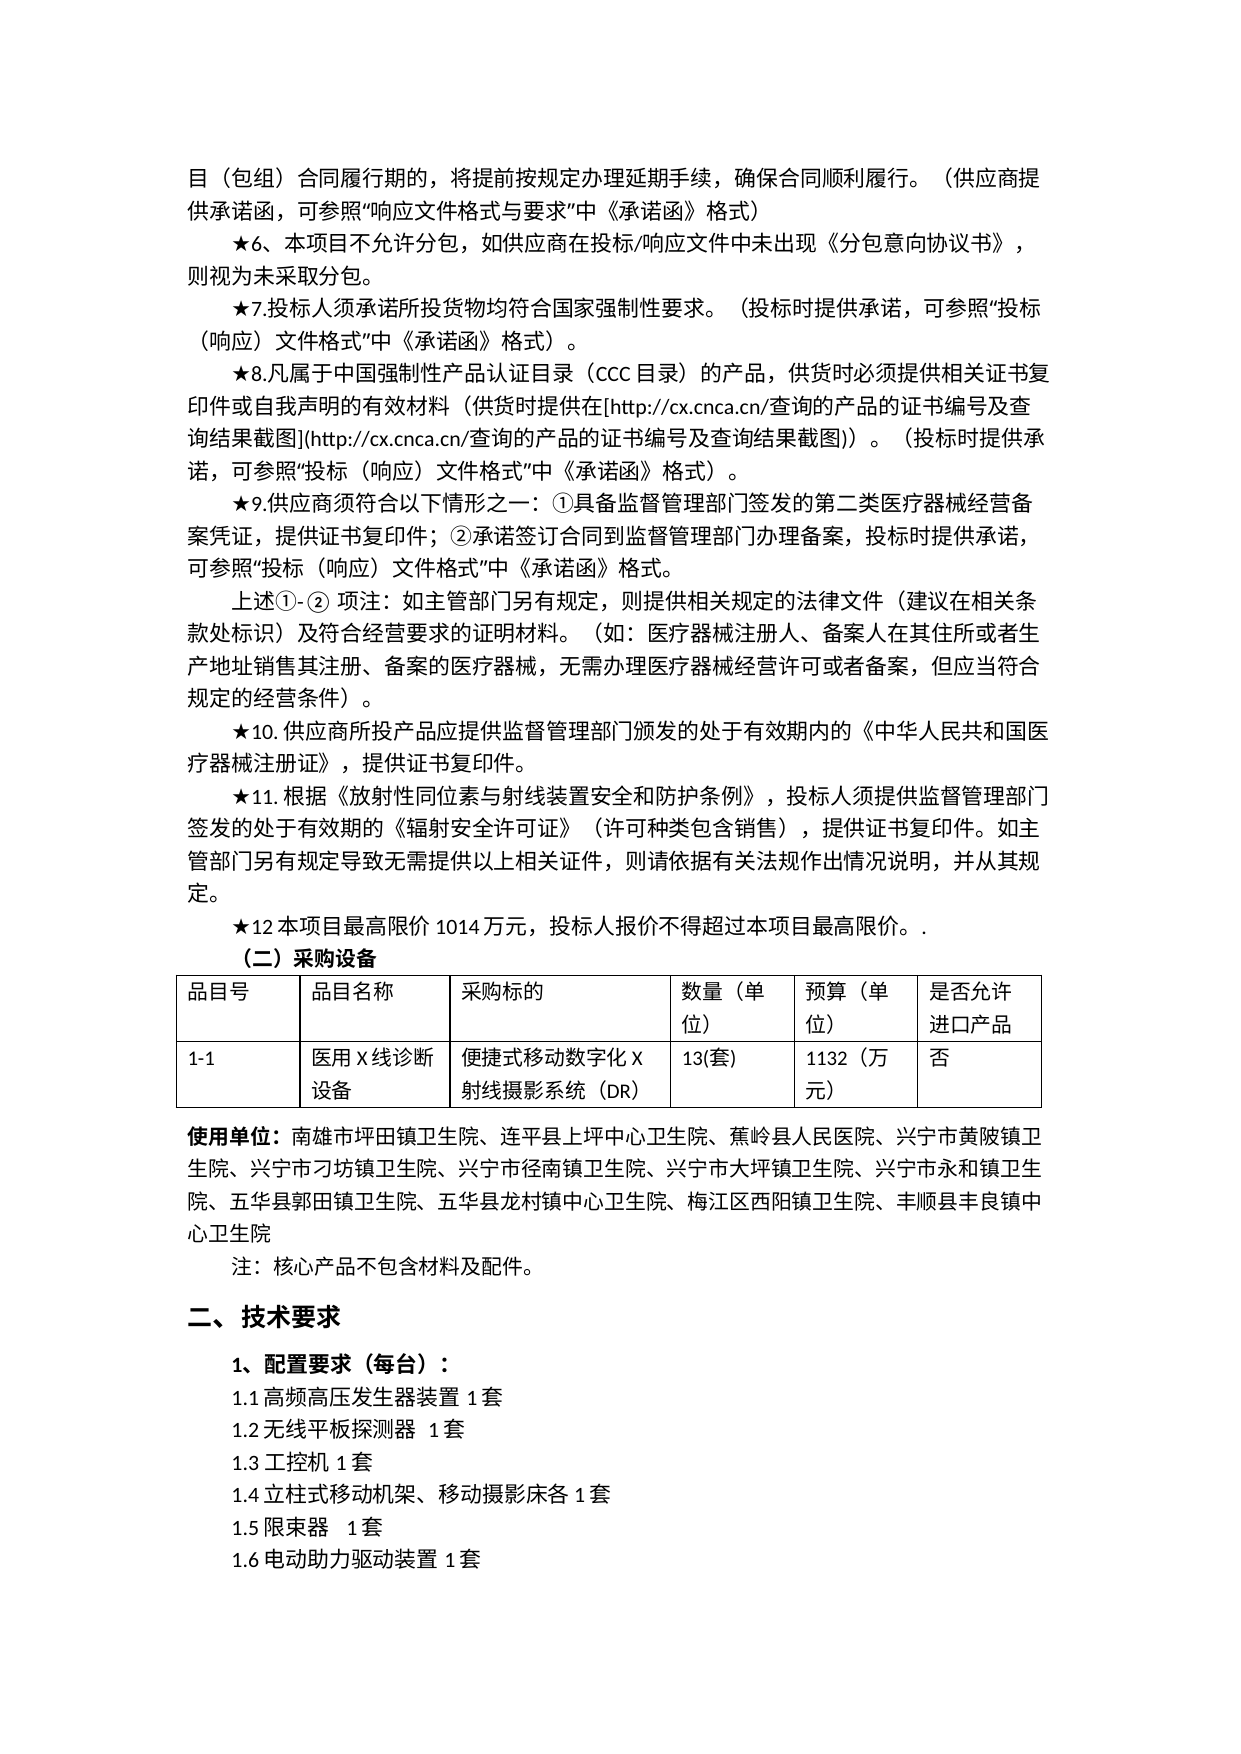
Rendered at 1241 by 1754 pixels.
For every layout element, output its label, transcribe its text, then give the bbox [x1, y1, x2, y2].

table_header 品目名称 [301, 976, 449, 1041]
text ★11. 根据《放射性同位素与射线装置安全和防护条例》，投标人须提供监督管理部门签发的处于有效期的《辐射安全许可证》（许可种类包含销售），提供证书复印件。如主管部门另有规定导致无需提供以上相关证件，则请依据有关法规作出情况说明，并从其规定。 [187, 779, 1053, 909]
text ★6、本项目不允许分包，如供应商在投标/响应文件中未出现《分包意向协议书》，则视为未采取分包。 [187, 227, 1053, 292]
text 1.1高频高压发生器装置 1套 [187, 1380, 1053, 1413]
table_header 预算（单位） [795, 976, 917, 1041]
text ★12本项目最高限价1014万元，投标人报价不得超过本项目最高限价。. [187, 909, 1053, 942]
text （二）采购设备 [187, 942, 1053, 974]
table_cell 1-1 [177, 1042, 299, 1107]
text 1.5限束器 1套 [187, 1510, 1053, 1543]
table_cell 13(套) [671, 1042, 794, 1107]
text 二、技术要求 [187, 1283, 1053, 1348]
text 上述①-②项注：如主管部门另有规定，则提供相关规定的法律文件（建议在相关条款处标识）及符合经营要求的证明材料。（如：医疗器械注册人、备案人在其住所或者生产地址销售其注册、备案的医疗器械，无需办理医疗器械经营许可或者备案，但应当符合规定的经营条件）。 [187, 584, 1053, 714]
text 1、配置要求（每台）： [187, 1348, 1053, 1380]
table_header 数量（单位） [671, 976, 794, 1041]
table_header 采购标的 [451, 976, 670, 1041]
text 注：核心产品不包含材料及配件。 [187, 1250, 1053, 1283]
text 1.4立柱式移动机架、移动摄影床各1套 [187, 1478, 1053, 1510]
table_cell 1132（万元） [795, 1042, 917, 1107]
table_cell 医用X线诊断设备 [301, 1042, 449, 1107]
text 1.2无线平板探测器 1套 [187, 1413, 1053, 1445]
text 使用单位：南雄市坪田镇卫生院、连平县上坪中心卫生院、蕉岭县人民医院、兴宁市黄陂镇卫生院、兴宁市刁坊镇卫生院、兴宁市径南镇卫生院、兴宁市大坪镇卫生院、兴宁市永和镇卫生院、五华县郭田镇卫生院、五华县龙村镇中心卫生院、梅江区西阳镇卫生院、丰顺县丰良镇中心卫生院 [187, 1120, 1053, 1250]
text 1.3 工控机 1套 [187, 1445, 1053, 1478]
text ★9.供应商须符合以下情形之一：①具备监督管理部门签发的第二类医疗器械经营备案凭证，提供证书复印件；②承诺签订合同到监督管理部门办理备案，投标时提供承诺，可参照“投标（响应）文件格式”中《承诺函》格式。 [187, 487, 1053, 584]
table_header 品目号 [177, 976, 299, 1041]
text ★8.凡属于中国强制性产品认证目录（CCC目录）的产品，供货时必须提供相关证书复印件或自我声明的有效材料（供货时提供在[http://cx.cnca.cn/查询的产品的证书编号及查询结果截图](http://cx.cnca.cn/查询的产品的证书编号及查询结果截图)）。（投标时提供承诺，可参照“投标（响应）文件格式”中《承诺函》格式）。 [187, 357, 1053, 487]
table_cell 便捷式移动数字化X射线摄影系统（DR） [451, 1042, 670, 1107]
text ★7.投标人须承诺所投货物均符合国家强制性要求。（投标时提供承诺，可参照“投标（响应）文件格式”中《承诺函》格式）。 [187, 292, 1053, 357]
table_header 是否允许进口产品 [918, 976, 1041, 1041]
text 1.6电动助力驱动装置 1套 [187, 1543, 1053, 1575]
text ★10. 供应商所投产品应提供监督管理部门颁发的处于有效期内的《中华人民共和国医疗器械注册证》，提供证书复印件。 [187, 714, 1053, 779]
table_cell 否 [918, 1042, 1041, 1107]
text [187, 162, 1053, 227]
